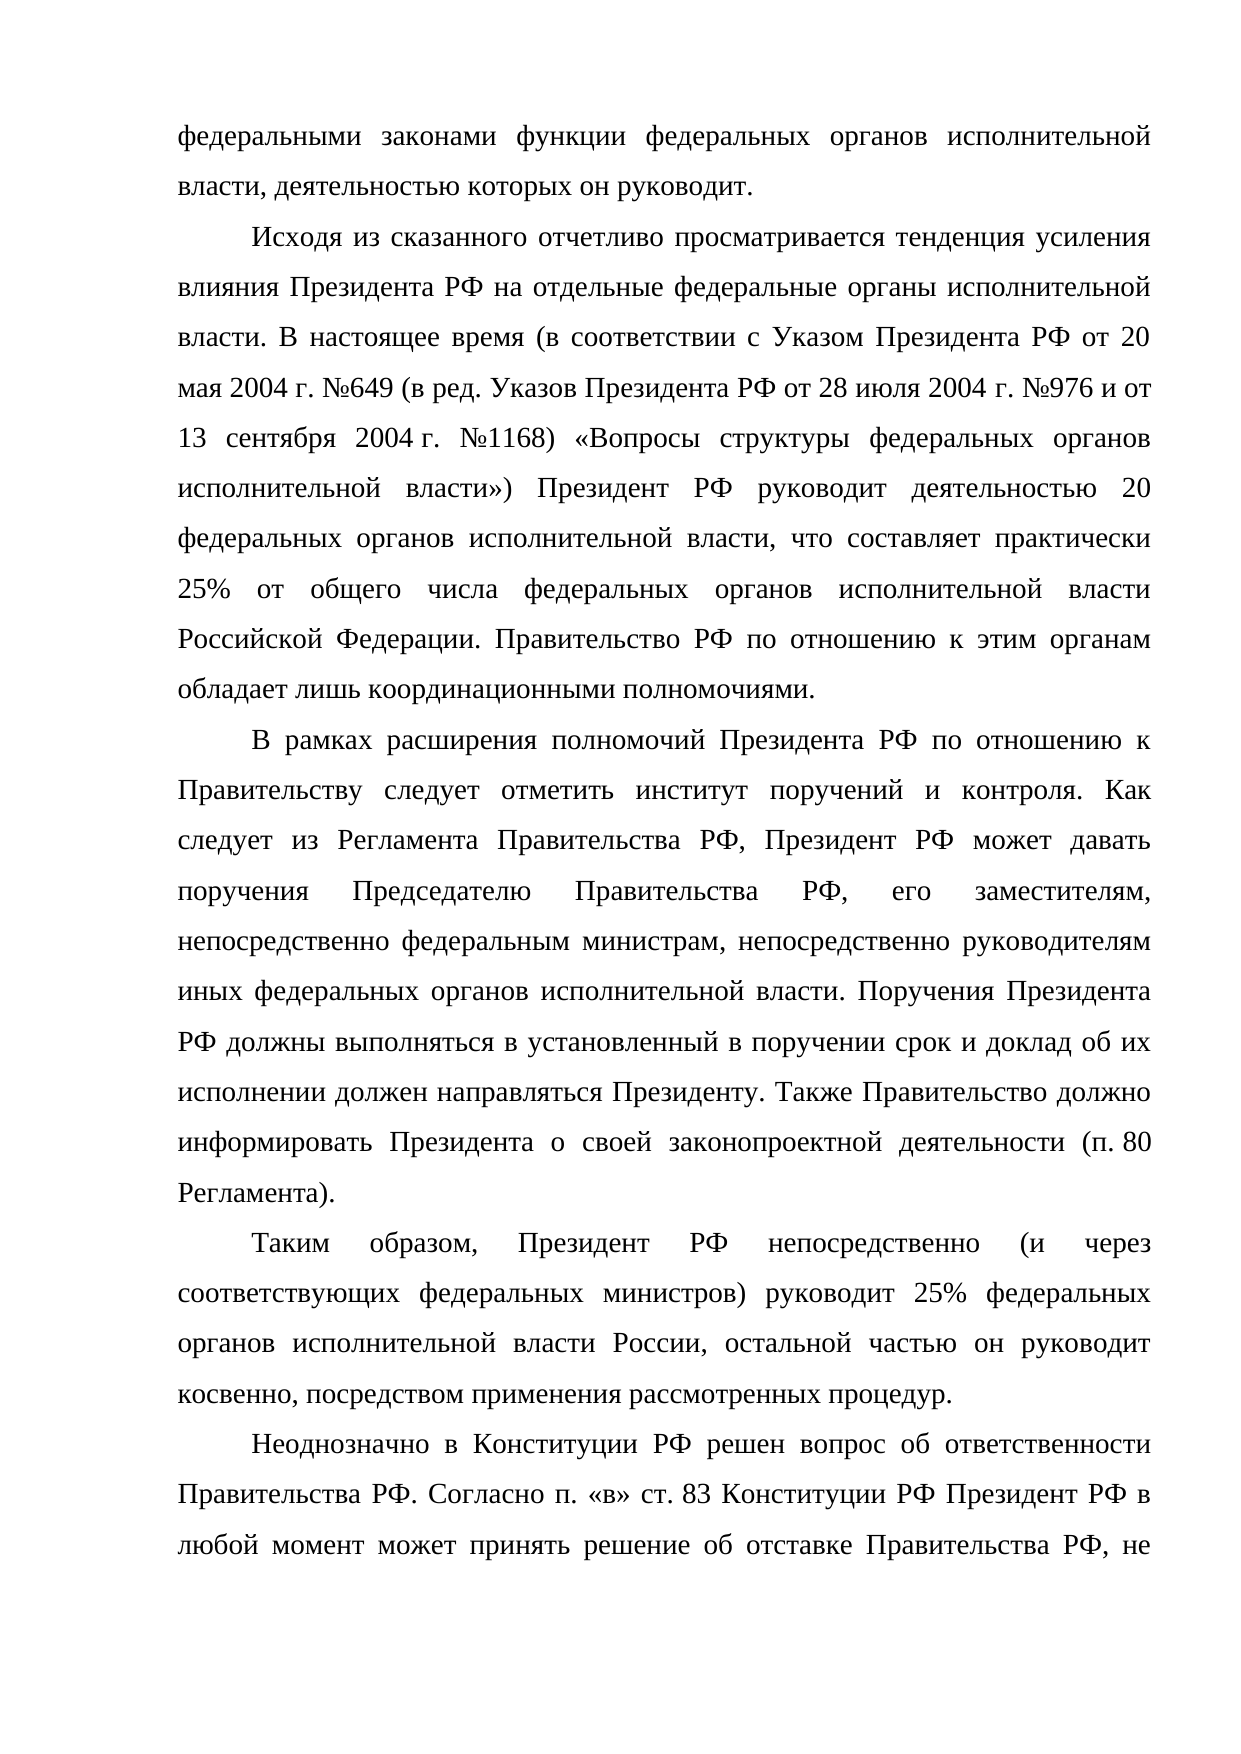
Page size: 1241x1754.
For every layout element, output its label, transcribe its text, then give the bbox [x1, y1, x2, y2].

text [177, 1426, 1152, 1560]
text Таким образом, Президент РФ непосредственно (и через соответствующих федеральных министров) руководит 25% федеральных органов исполнительной власти России, остальной частью он руководит косвенно, посредством применения рассмотренных процедур. [177, 1225, 1152, 1409]
text Исходя из сказанного отчетливо просматривается тенденция усиления влияния Президента РФ на отдельные федеральные органы исполнительной власти. В настоящее время (в соответствии с Указом Президента РФ от 20 мая 2004 г. №649 (в ред. Указов Президента РФ от 28 июля 2004 г. №976 и от 13 сентября 2004 г. №1168) «Вопросы структуры федеральных органов исполнительной власти») Президент РФ руководит деятельностью 20 федеральных органов исполнительной власти, что составляет практически 25% от общего числа федеральных органов исполнительной власти Российской Федерации. Правительство РФ по отношению к этим органам обладает лишь координационными полномочиями. [177, 219, 1152, 705]
text В рамках расширения полномочий Президента РФ по отношению к Правительству следует отметить институт поручений и контроля. Как следует из Регламента Правительства РФ, Президент РФ может давать поручения Председателю Правительства РФ, его заместителям, непосредственно федеральным министрам, непосредственно руководителям иных федеральных органов исполнительной власти. Поручения Президента РФ должны выполняться в установленный в поручении срок и доклад об их исполнении должен направляться Президенту. Также Правительство должно информировать Президента о своей законопроектной деятельности (п. 80 Регламента). [177, 722, 1152, 1208]
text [177, 118, 1152, 202]
